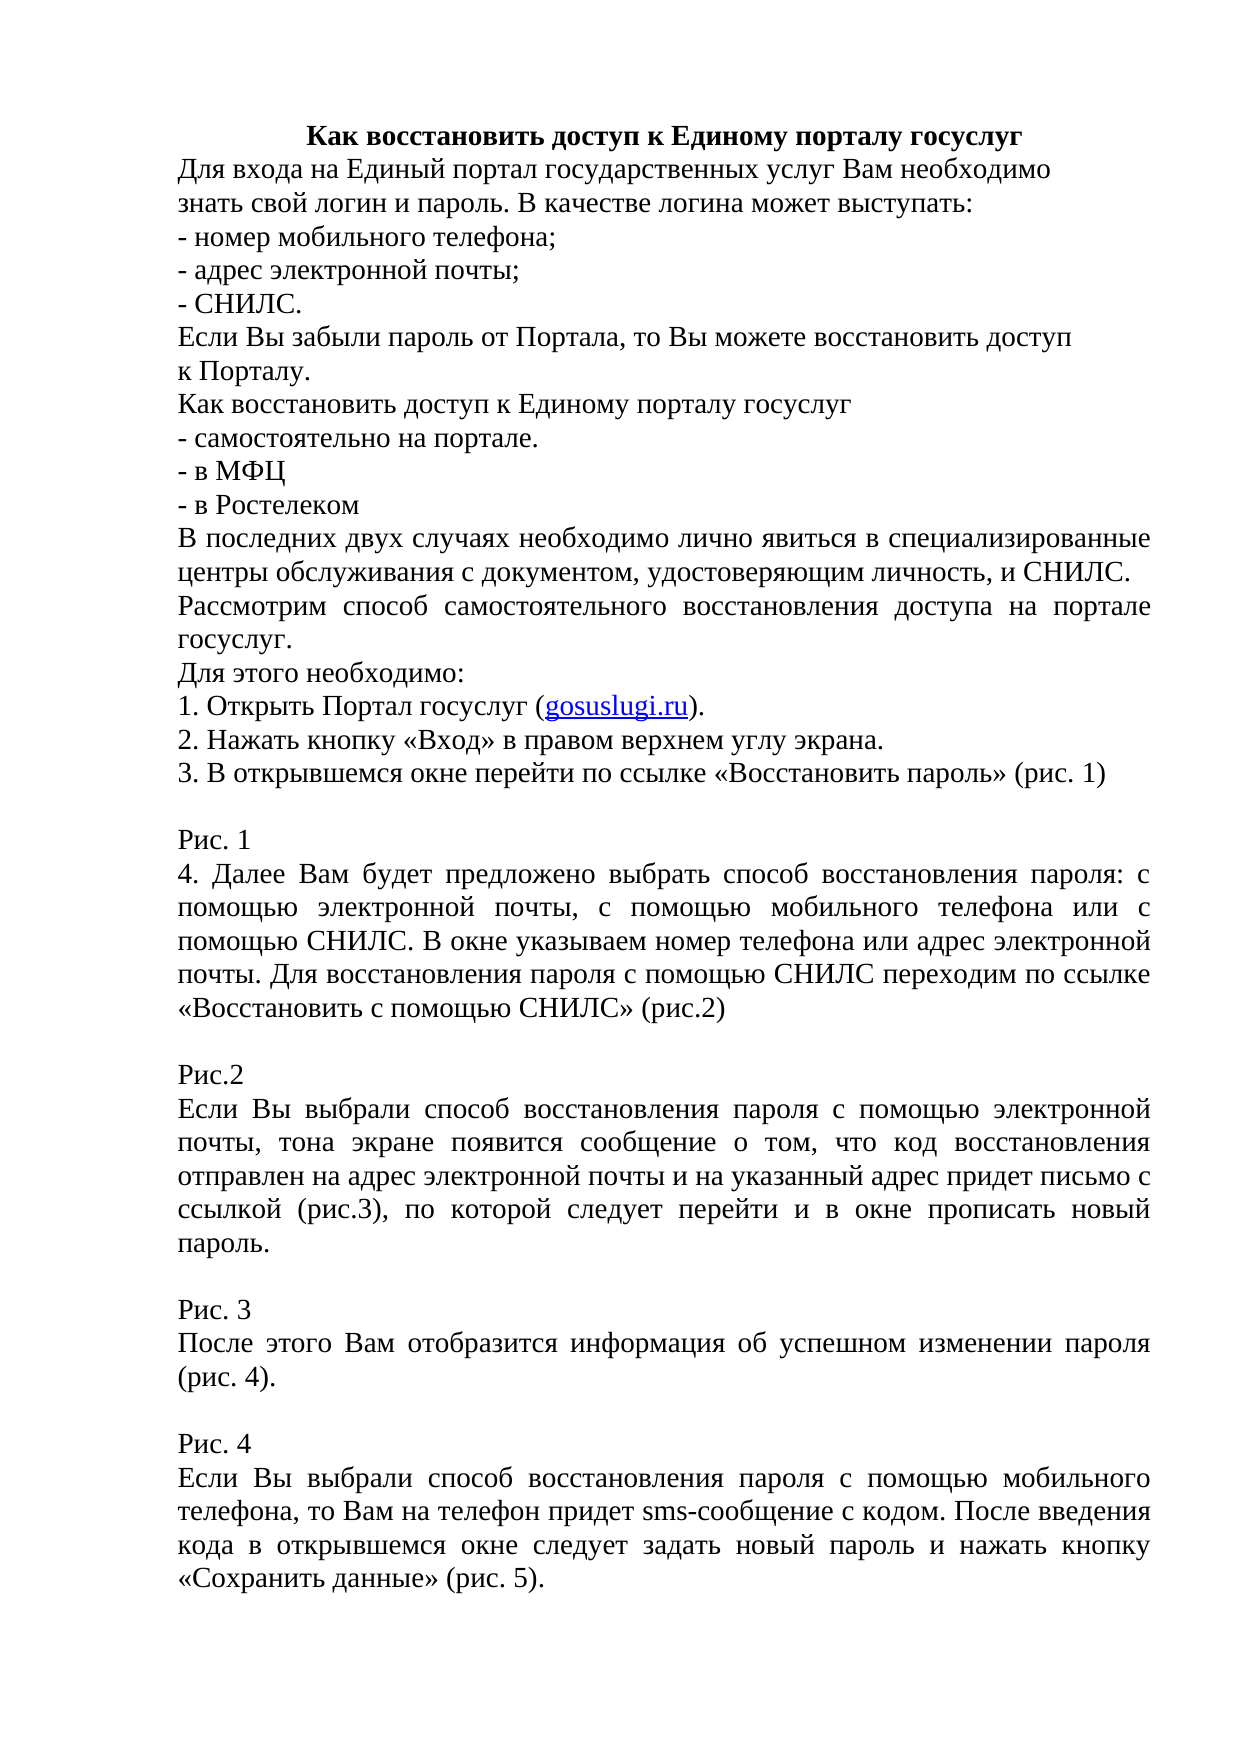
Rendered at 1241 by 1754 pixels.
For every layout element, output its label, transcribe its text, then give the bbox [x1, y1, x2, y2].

text Если Вы выбрали способ восстановления пароля с помощью мобильного телефона, то Вам на телефон придет sms-сообщение с кодом. После введения кода в открывшемся окне следует задать новый пароль и нажать кнопку «Сохранить данные» (рис. 5). [177, 1460, 1152, 1594]
text Как восстановить доступ к Единому порталу госуслуг [177, 386, 1152, 420]
text В последних двух случаях необходимо лично явиться в специализированные центры обслуживания с документом, удостоверяющим личность, и СНИЛС. [177, 521, 1152, 588]
text 1. Открыть Портал госуслуг (gosuslugi.ru). [177, 688, 1152, 722]
text - адрес электронной почты; [177, 252, 1152, 286]
text - самостоятельно на портале. [177, 420, 1152, 453]
text Для входа на Единый портал государственных услуг Вам необходимо [177, 152, 1152, 185]
text Для этого необходимо: [177, 655, 1152, 688]
text - в Ростелеком [177, 487, 1152, 521]
text Как восстановить доступ к Единому порталу госуслуг [177, 118, 1152, 152]
text После этого Вам отобразится информация об успешном изменении пароля (рис. 4). [177, 1326, 1152, 1393]
text 2. Нажать кнопку «Вход» в правом верхнем углу экрана. [177, 722, 1152, 755]
text Если Вы выбрали способ восстановления пароля с помощью электронной почты, тона экране появится сообщение о том, что код восстановления отправлен на адрес электронной почты и на указанный адрес придет письмо с ссылкой (рис.3), по которой следует перейти и в окне прописать новый пароль. [177, 1091, 1152, 1258]
text - СНИЛС. [177, 286, 1152, 319]
text Рис. 4 [177, 1426, 1152, 1460]
text - номер мобильного телефона; [177, 219, 1152, 252]
text 4. Далее Вам будет предложено выбрать способ восстановления пароля: с помощью электронной почты, с помощью мобильного телефона или с помощью СНИЛС. В окне указываем номер телефона или адрес электронной почты. Для восстановления пароля с помощью СНИЛС переходим по ссылке «Восстановить с помощью СНИЛС» (рис.2) [177, 856, 1152, 1024]
text Рис. 3 [177, 1292, 1152, 1326]
text знать свой логин и пароль. В качестве логина может выступать: [177, 185, 1152, 219]
text Если Вы забыли пароль от Портала, то Вы можете восстановить доступ [177, 319, 1152, 353]
text - в МФЦ [177, 453, 1152, 487]
text 3. В открывшемся окне перейти по ссылке «Восстановить пароль» (рис. 1) [177, 755, 1152, 789]
text к Порталу. [177, 353, 1152, 386]
text Рис. 1 [177, 822, 1152, 856]
text Рассмотрим способ самостоятельного восстановления доступа на портале госуслуг. [177, 588, 1152, 655]
text Рис.2 [177, 1057, 1152, 1091]
